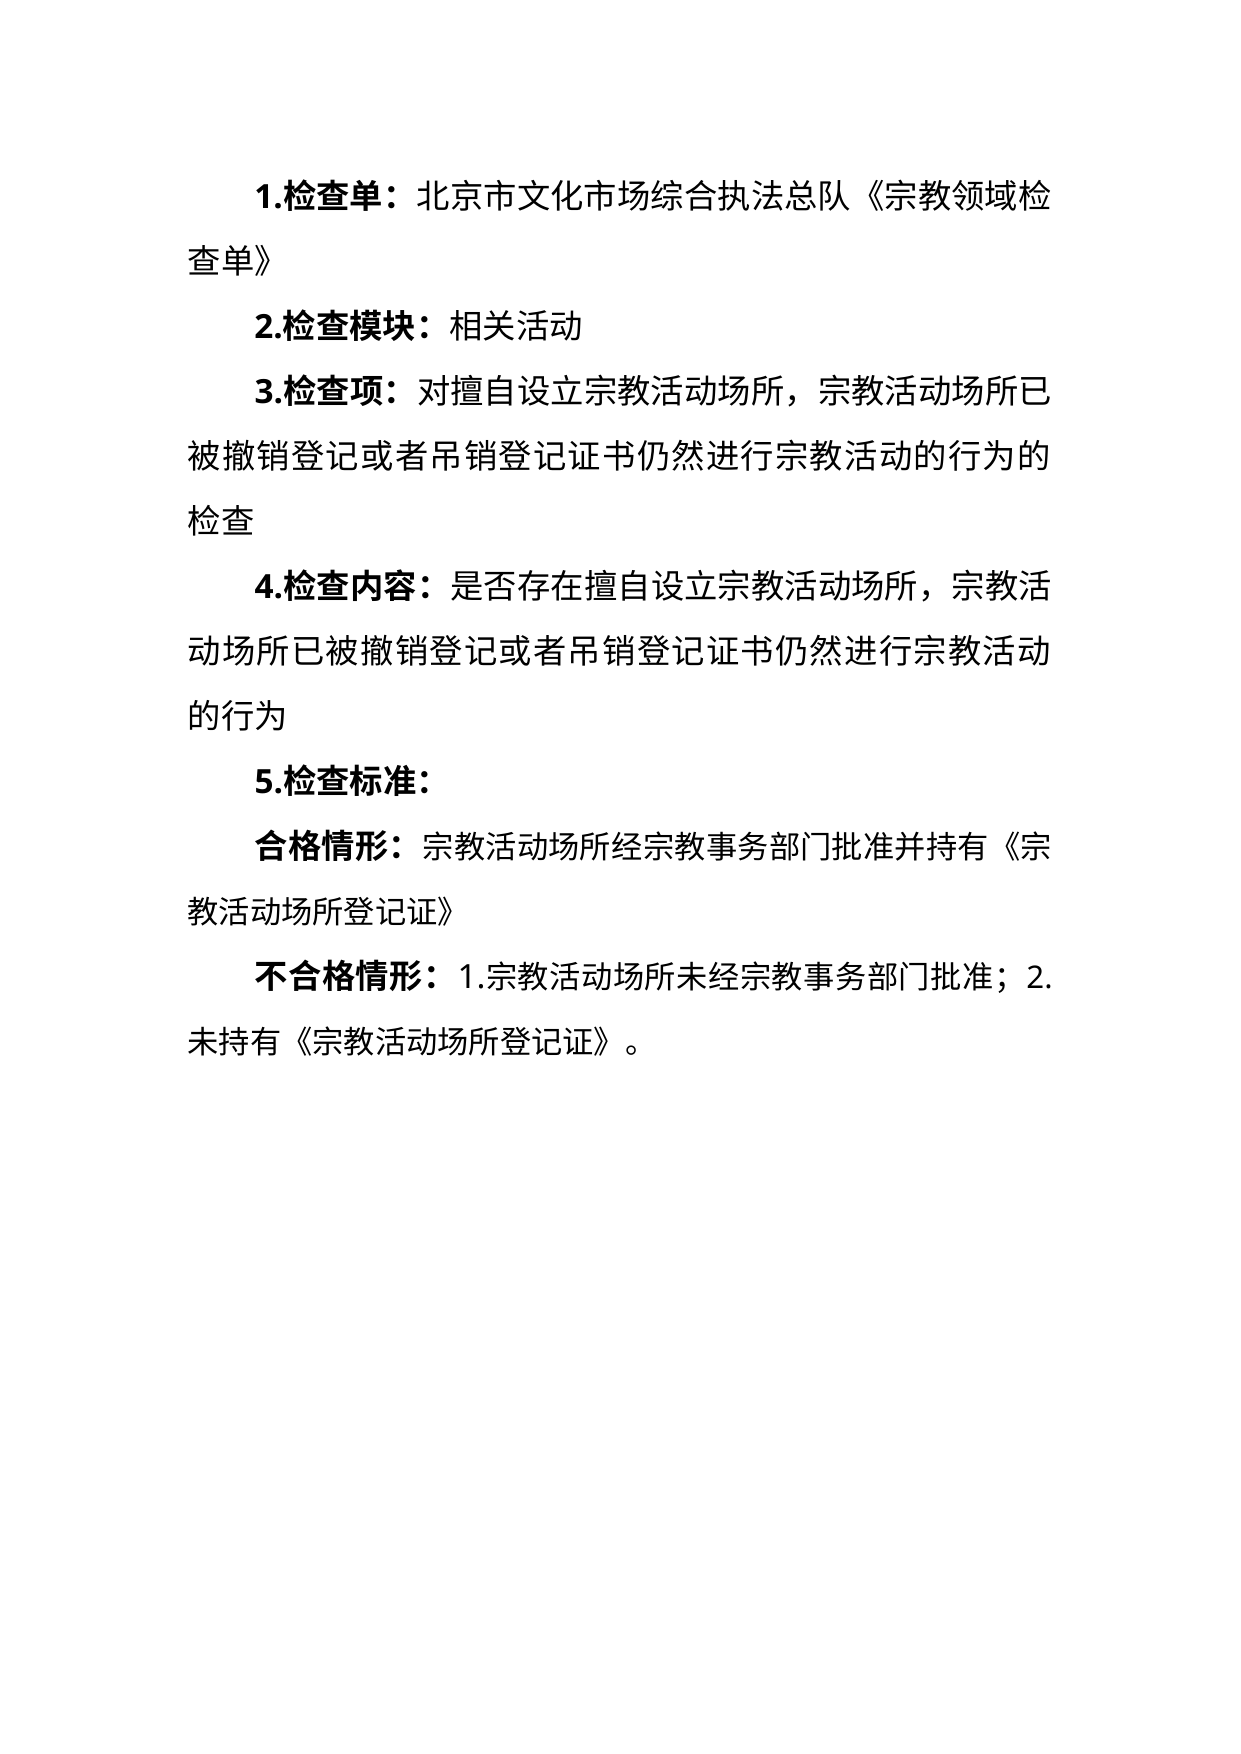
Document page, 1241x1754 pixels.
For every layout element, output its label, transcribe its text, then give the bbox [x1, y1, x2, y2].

text 合格情形：宗教活动场所经宗教事务部门批准并持有《宗教活动场所登记证》 [187, 812, 1053, 942]
text 5.检查标准： [187, 747, 1053, 812]
text 不合格情形：1.宗教活动场所未经宗教事务部门批准；2.未持有《宗教活动场所登记证》。 [187, 942, 1053, 1072]
text 3.检查项：对擅自设立宗教活动场所，宗教活动场所已被撤销登记或者吊销登记证书仍然进行宗教活动的行为的检查 [187, 357, 1053, 552]
text 4.检查内容：是否存在擅自设立宗教活动场所，宗教活动场所已被撤销登记或者吊销登记证书仍然进行宗教活动的行为 [187, 552, 1053, 747]
text 1.检查单：北京市文化市场综合执法总队《宗教领域检查单》 [187, 162, 1053, 292]
text 2.检查模块：相关活动 [187, 292, 1053, 357]
